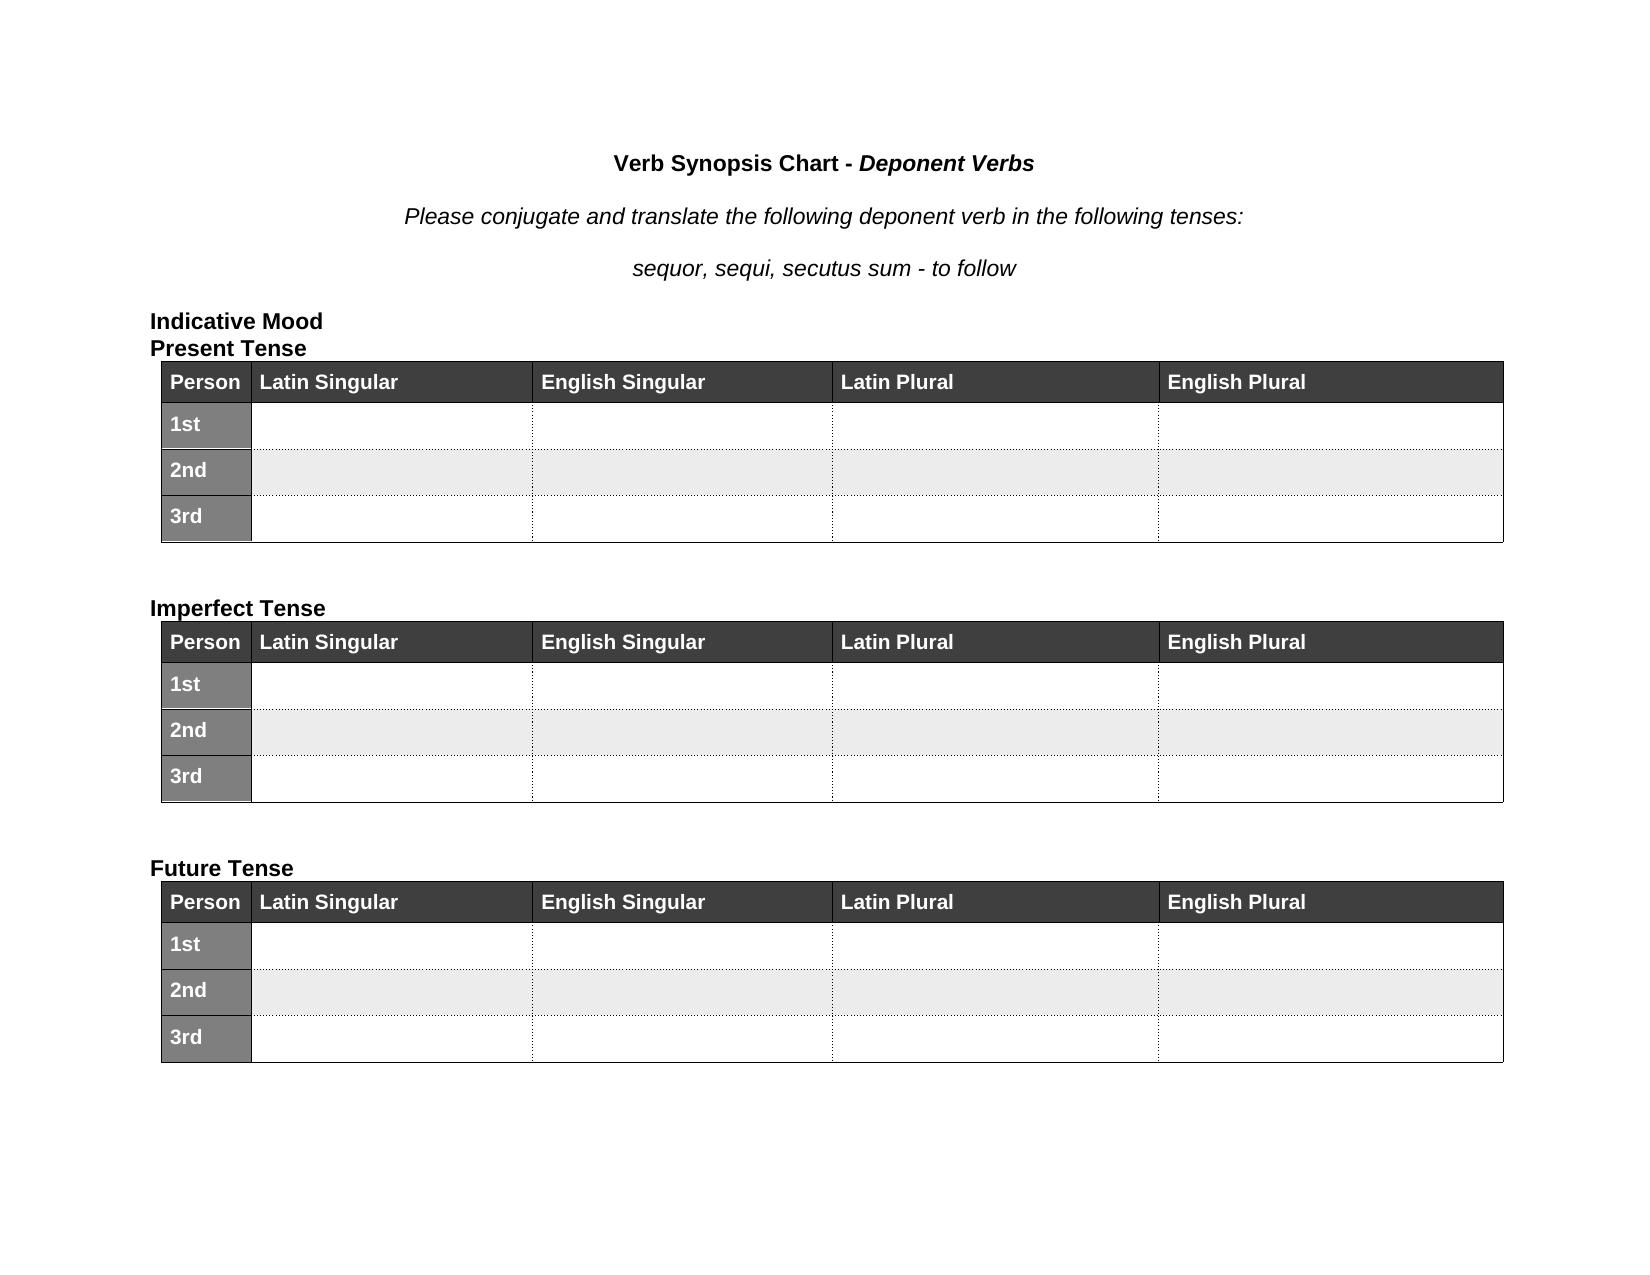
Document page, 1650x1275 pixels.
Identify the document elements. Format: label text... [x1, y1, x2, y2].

table_cell [1159, 1015, 1503, 1062]
text Future Tense [150, 855, 1500, 881]
table_header English Plural [1160, 362, 1503, 402]
text Indicative Mood [150, 308, 1500, 334]
table_cell [1159, 495, 1503, 541]
table_cell [533, 403, 832, 448]
table_cell [1159, 755, 1503, 801]
table_header Latin Plural [833, 882, 1159, 922]
table_header English Plural [1160, 882, 1503, 922]
table_cell [832, 755, 1159, 801]
table_cell [252, 923, 533, 969]
table_cell [252, 1015, 533, 1062]
table_cell 3rd [162, 756, 251, 801]
table_cell [1159, 663, 1503, 708]
table_cell [832, 969, 1159, 1015]
table_header Latin Plural [833, 622, 1159, 662]
table_cell [832, 495, 1159, 541]
table_header Latin Singular [252, 362, 532, 402]
table_cell 3rd [162, 496, 251, 541]
table_cell [252, 969, 533, 1015]
table_header English Singular [533, 362, 832, 402]
text Verb Synopsis Chart - Deponent Verbs [150, 150, 1500, 176]
text Present Tense [150, 334, 1500, 361]
table_cell [252, 709, 533, 755]
table_cell [533, 495, 832, 541]
table_cell [252, 495, 533, 541]
table_cell 1st [162, 663, 251, 708]
table_cell 2nd [162, 710, 251, 755]
table_cell [533, 663, 832, 708]
table_cell [1159, 923, 1503, 969]
table_cell [252, 403, 533, 448]
table_cell [533, 709, 832, 755]
table_cell 1st [162, 403, 251, 448]
table_cell 3rd [162, 1016, 251, 1062]
text Imperfect Tense [150, 594, 1500, 621]
table_cell [832, 449, 1159, 495]
table_header Latin Plural [833, 362, 1159, 402]
table_header Person [162, 622, 251, 662]
table_cell [832, 1015, 1159, 1062]
table_cell [533, 923, 832, 969]
table_cell [832, 403, 1159, 448]
table_cell 1st [162, 923, 251, 969]
table_cell [1159, 709, 1503, 755]
table_cell [832, 663, 1159, 708]
table_cell [533, 969, 832, 1015]
table_cell [832, 923, 1159, 969]
table_cell [252, 449, 533, 495]
table_header Latin Singular [252, 622, 532, 662]
table_cell [1159, 449, 1503, 495]
table_header Latin Singular [252, 882, 532, 922]
table_cell [252, 663, 533, 708]
text Please conjugate and translate the following deponent verb in the following tenses: [150, 203, 1500, 229]
table_header English Plural [1160, 622, 1503, 662]
table_cell [533, 1015, 832, 1062]
table_header Person [162, 362, 251, 402]
table_header Person [162, 882, 251, 922]
table_cell 2nd [162, 970, 251, 1015]
table_cell [533, 449, 832, 495]
table_cell [252, 755, 533, 801]
table_cell [533, 755, 832, 801]
table_cell [1159, 969, 1503, 1015]
table_cell [1159, 403, 1503, 448]
table_cell [832, 709, 1159, 755]
text sequor, sequi, secutus sum - to follow [150, 255, 1500, 282]
table_cell 2nd [162, 450, 251, 495]
table_header English Singular [533, 882, 832, 922]
table_header English Singular [533, 622, 832, 662]
